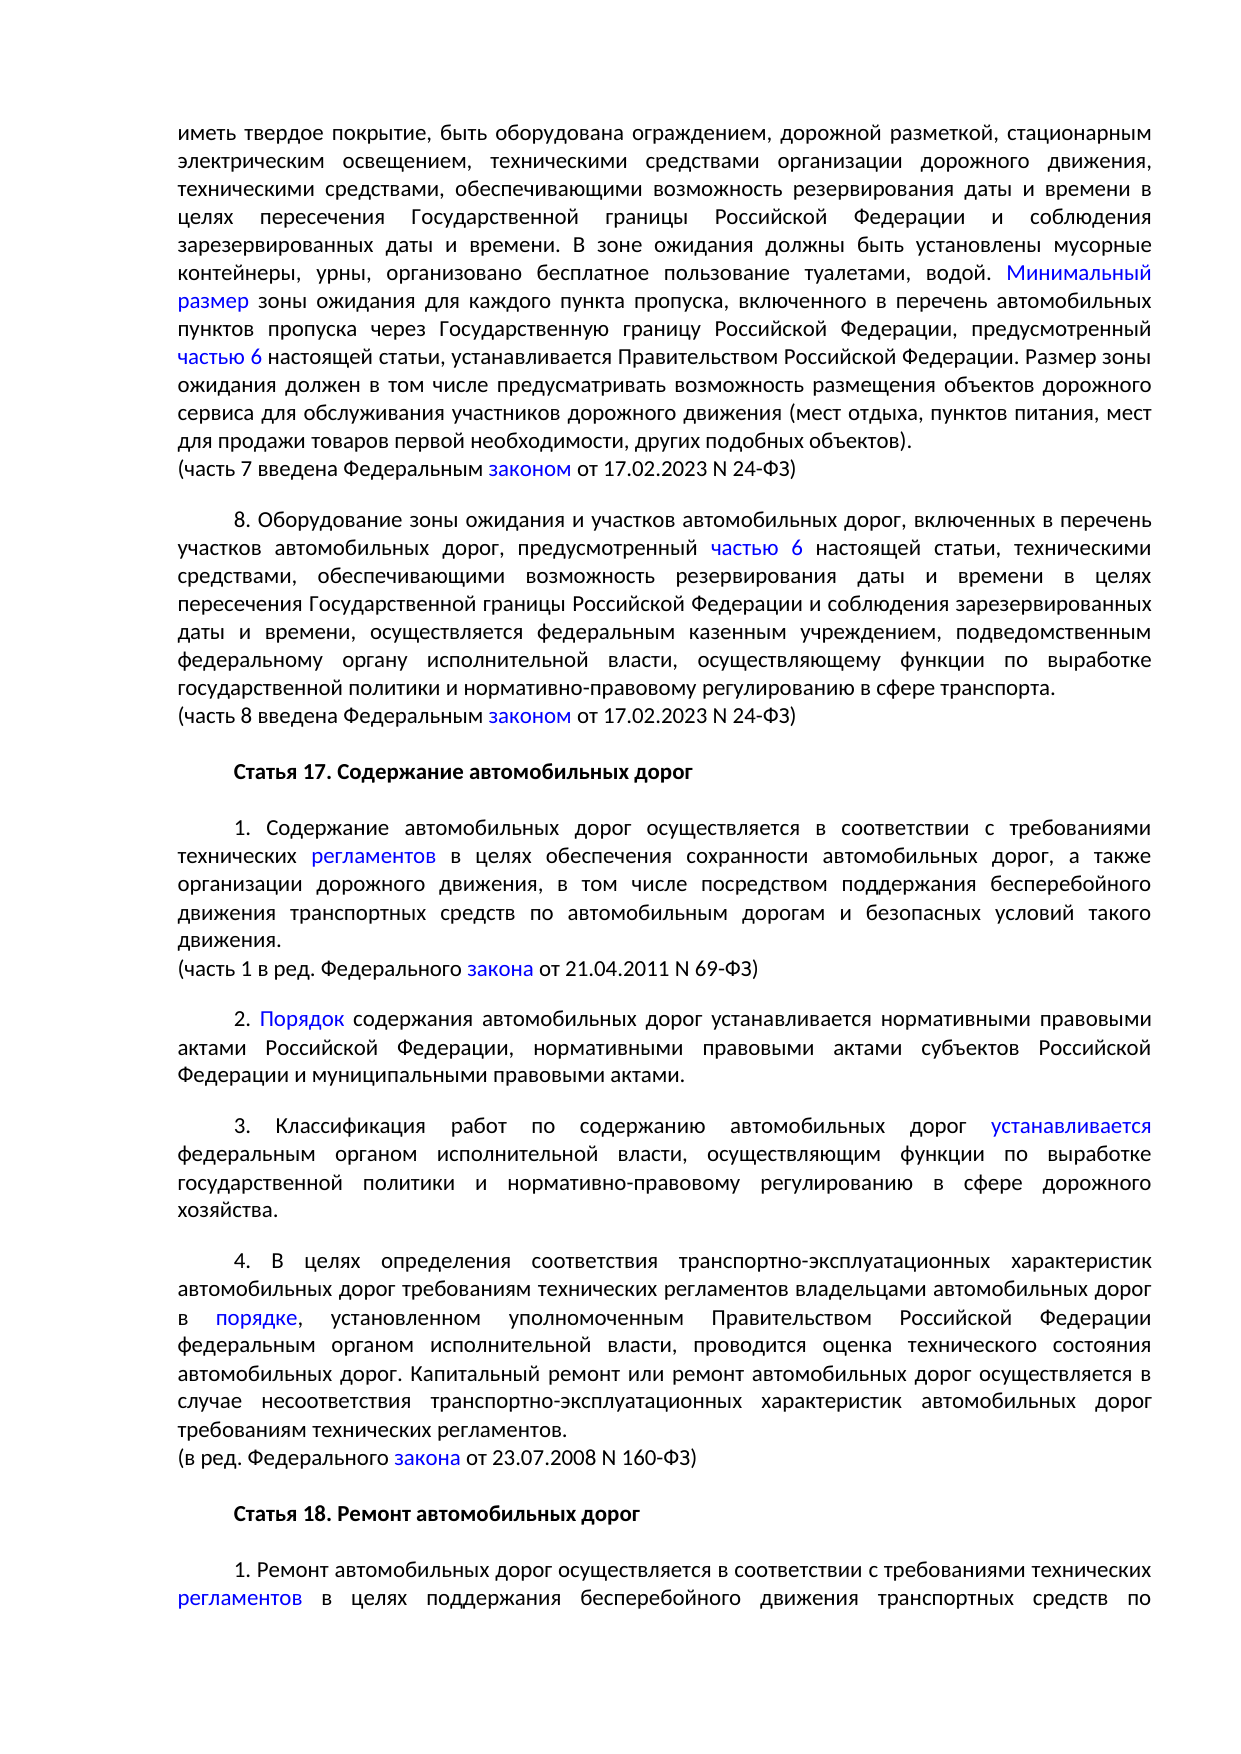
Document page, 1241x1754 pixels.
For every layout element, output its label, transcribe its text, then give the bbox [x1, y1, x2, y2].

text (часть 7 введена Федеральным законом от 17.02.2023 N 24-ФЗ) [177, 454, 1152, 482]
title Статья 18. Ремонт автомобильных дорог [177, 1499, 1152, 1527]
text (в ред. Федерального закона от 23.07.2008 N 160-ФЗ) [177, 1443, 1152, 1471]
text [177, 118, 1152, 454]
text 1. Содержание автомобильных дорог осуществляется в соответствии с требованиями технических регламентов в целях обеспечения сохранности автомобильных дорог, а также организации дорожного движения, в том числе посредством поддержания бесперебойного движения транспортных средств по автомобильным дорогам и безопасных условий такого движения. [177, 813, 1152, 954]
text 3. Классификация работ по содержанию автомобильных дорог устанавливается федеральным органом исполнительной власти, осуществляющим функции по выработке государственной политики и нормативно-правовому регулированию в сфере дорожного хозяйства. [177, 1112, 1152, 1224]
text (часть 1 в ред. Федерального закона от 21.04.2011 N 69-ФЗ) [177, 954, 1152, 982]
title Статья 17. Содержание автомобильных дорог [177, 757, 1152, 786]
text (часть 8 введена Федеральным законом от 17.02.2023 N 24-ФЗ) [177, 701, 1152, 729]
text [177, 1555, 1152, 1611]
text 4. В целях определения соответствия транспортно-эксплуатационных характеристик автомобильных дорог требованиям технических регламентов владельцами автомобильных дорог в порядке, установленном уполномоченным Правительством Российской Федерации федеральным органом исполнительной власти, проводится оценка технического состояния автомобильных дорог. Капитальный ремонт или ремонт автомобильных дорог осуществляется в случае несоответствия транспортно-эксплуатационных характеристик автомобильных дорог требованиям технических регламентов. [177, 1247, 1152, 1443]
text 8. Оборудование зоны ожидания и участков автомобильных дорог, включенных в перечень участков автомобильных дорог, предусмотренный частью 6 настоящей статьи, техническими средствами, обеспечивающими возможность резервирования даты и времени в целях пересечения Государственной границы Российской Федерации и соблюдения зарезервированных даты и времени, осуществляется федеральным казенным учреждением, подведомственным федеральному органу исполнительной власти, осуществляющему функции по выработке государственной политики и нормативно-правовому регулированию в сфере транспорта. [177, 505, 1152, 701]
text 2. Порядок содержания автомобильных дорог устанавливается нормативными правовыми актами Российской Федерации, нормативными правовыми актами субъектов Российской Федерации и муниципальными правовыми актами. [177, 1004, 1152, 1089]
